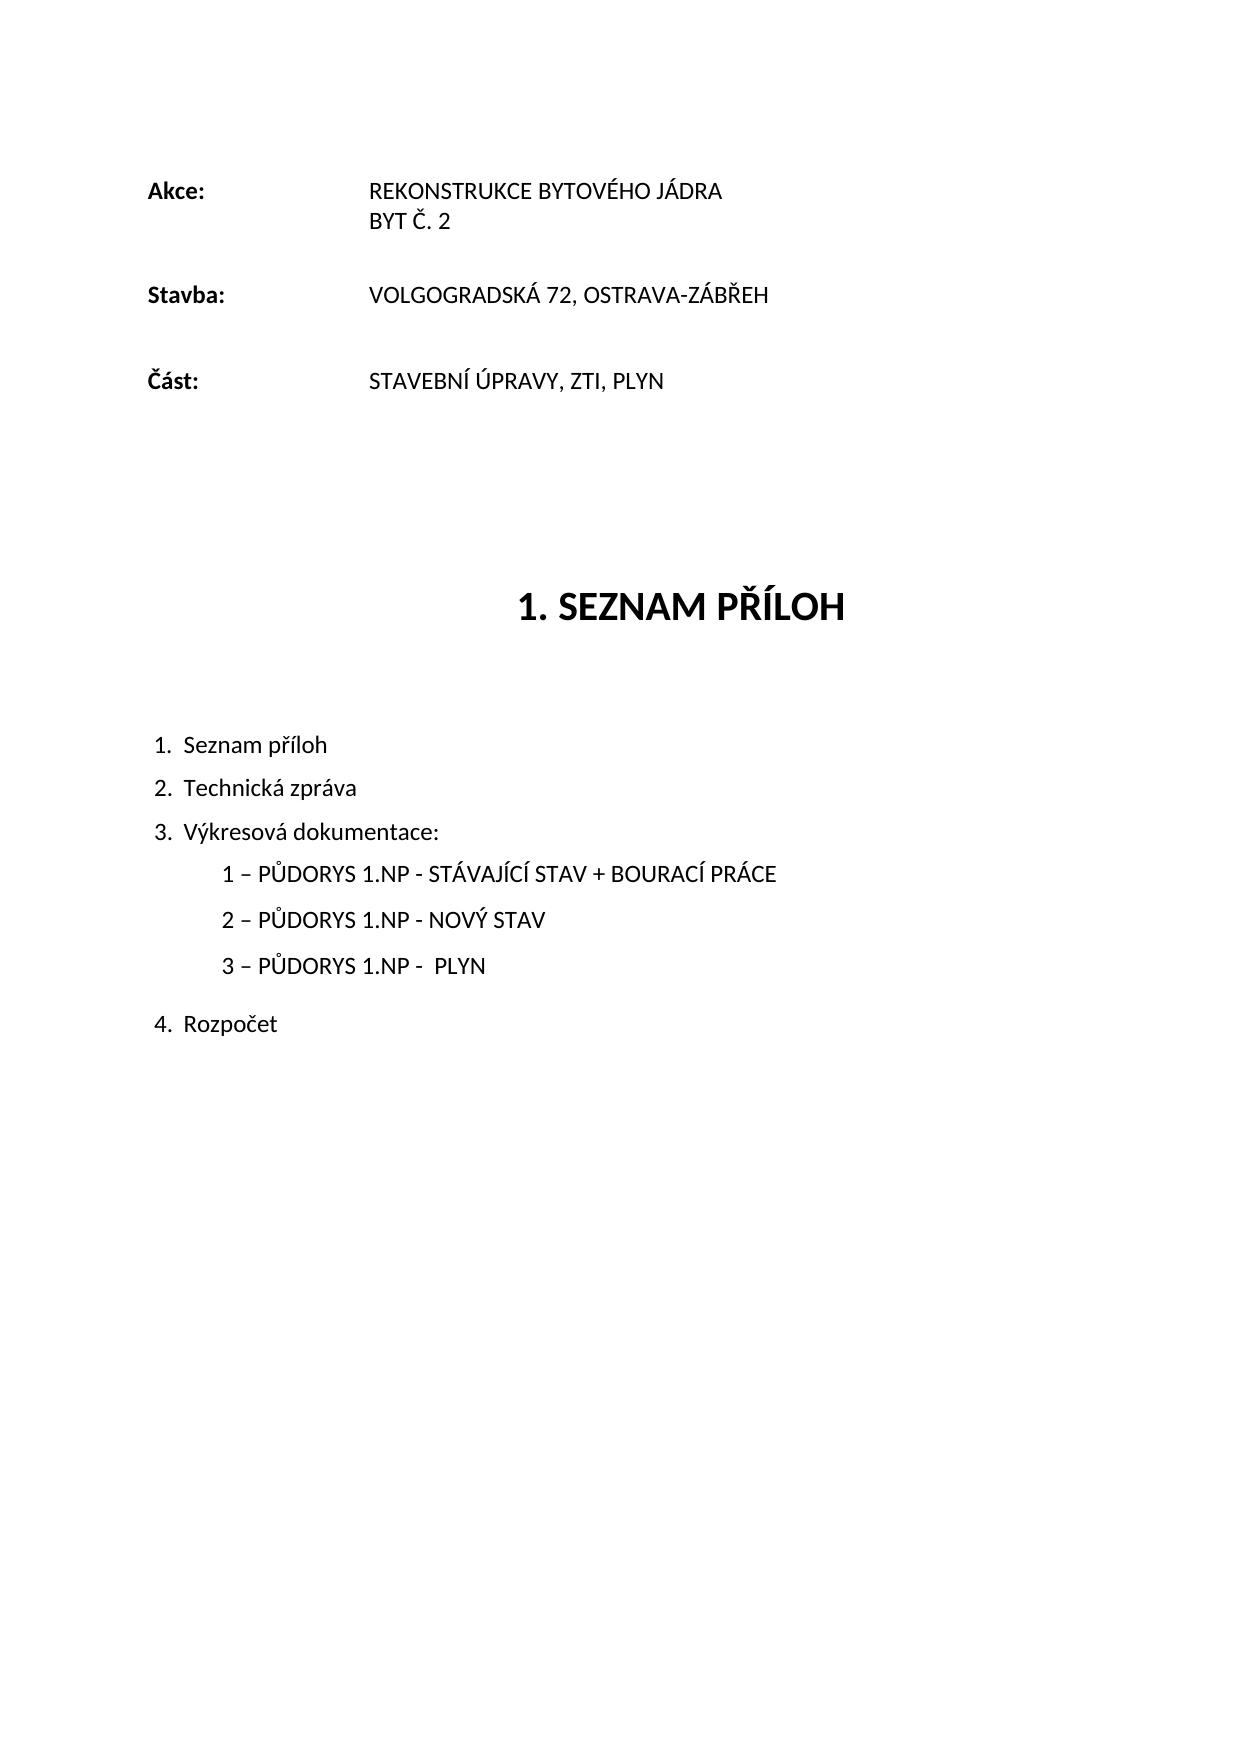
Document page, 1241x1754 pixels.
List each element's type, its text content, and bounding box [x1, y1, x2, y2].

text 2 – PŮDORYS 1.NP - NOVÝ STAV [148, 904, 1107, 935]
text BYT Č. 2 [148, 206, 1107, 236]
text Stavba: VOLGOGRADSKÁ 72, OSTRAVA-ZÁBŘEH [148, 279, 1107, 309]
text 1 – PŮDORYS 1.NP - STÁVAJÍCÍ STAV + BOURACÍ PRÁCE [148, 859, 1107, 889]
text 1. SEZNAM PŘÍLOH [441, 580, 1107, 631]
text 3 – PŮDORYS 1.NP - PLYN [148, 950, 1107, 981]
list Výkresová dokumentace: [154, 816, 1107, 846]
list Rozpočet [154, 1008, 1107, 1039]
text Akce: REKONSTRUKCE BYTOVÉHO JÁDRA [148, 175, 1107, 206]
text 1. Seznam příloh [148, 729, 1107, 760]
list Technická zpráva [154, 773, 1107, 803]
text Část: STAVEBNÍ ÚPRAVY, ZTI, PLYN [148, 365, 1107, 396]
